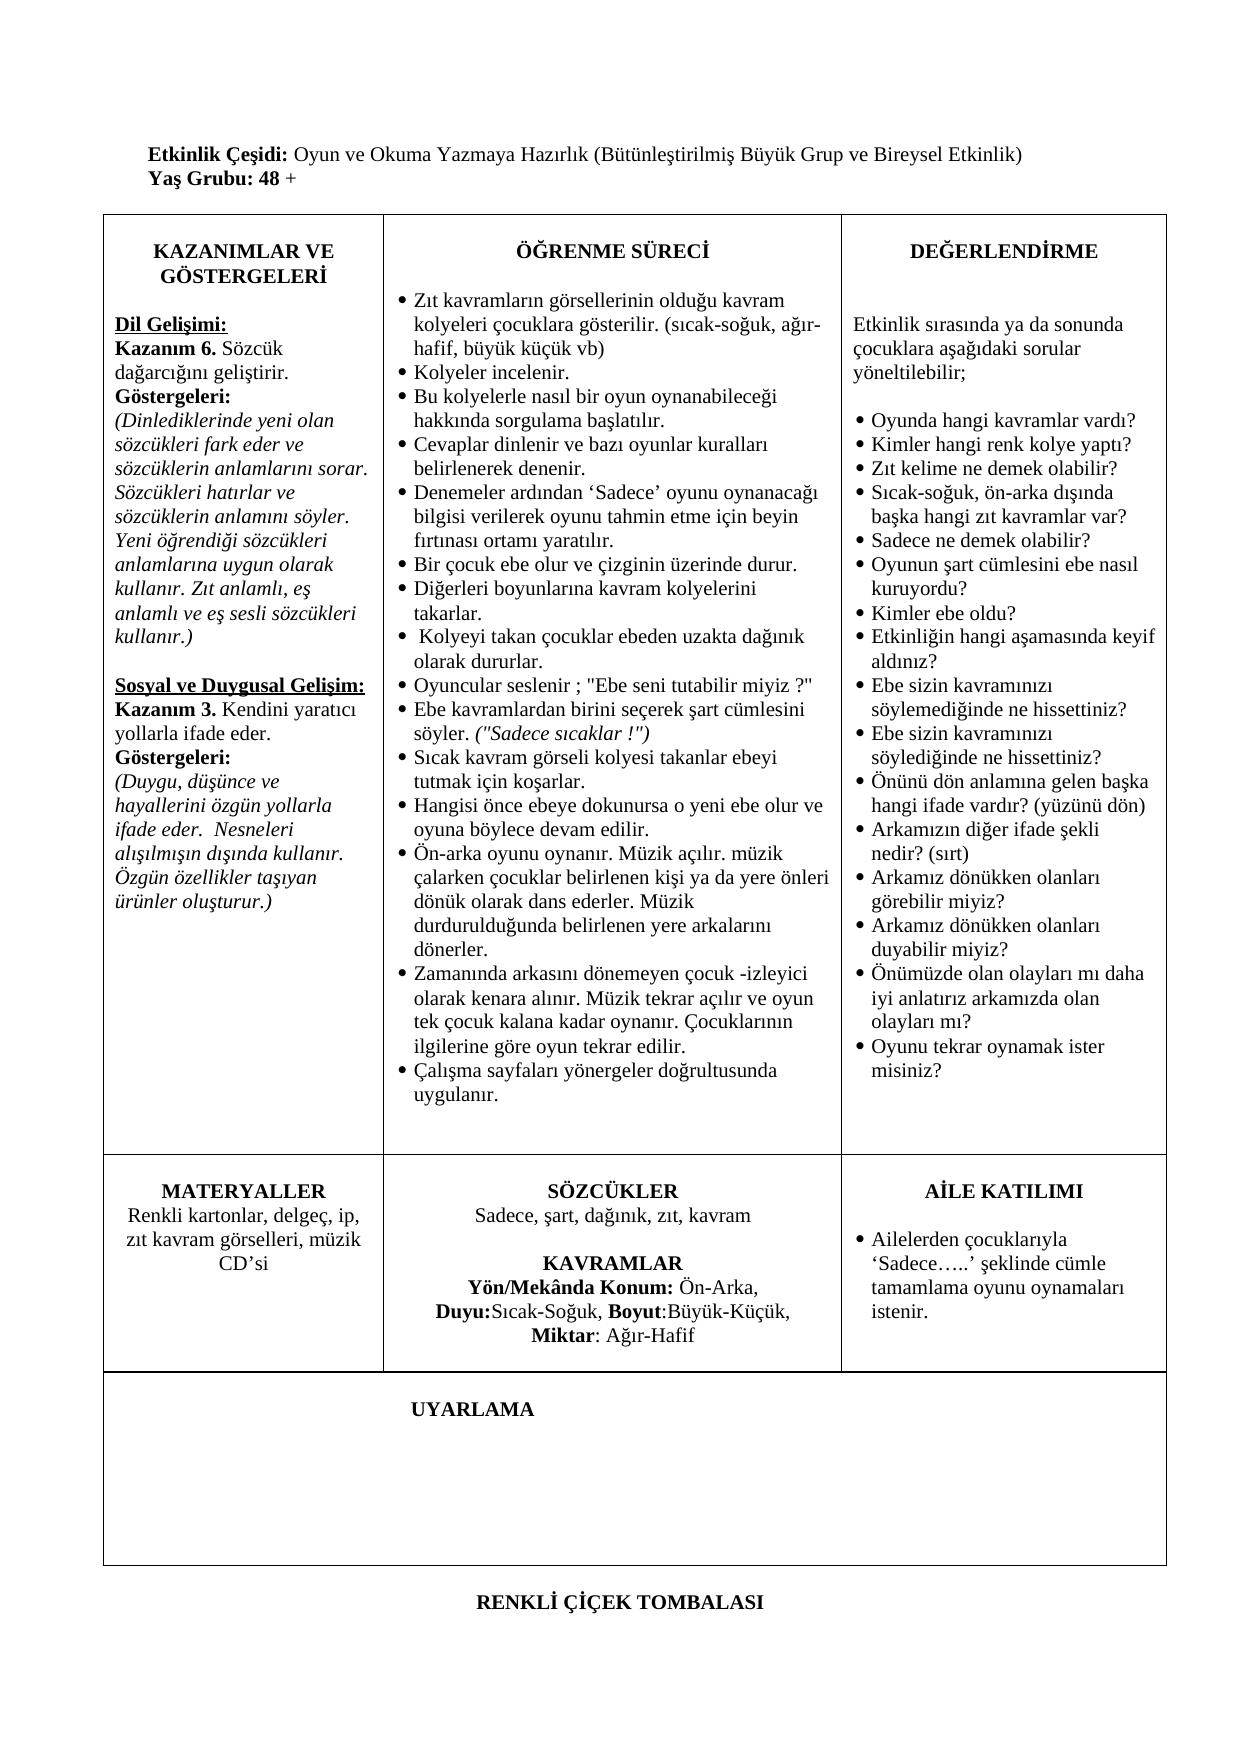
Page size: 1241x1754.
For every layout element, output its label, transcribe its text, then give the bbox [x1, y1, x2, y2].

table_cell UYARLAMA [104, 1373, 842, 1565]
table_header DEĞERLENDİRME Etkinlik sırasında ya da sonunda çocuklara aşağıdaki sorular yöneltilebilir; Oyunda hangi kavramlar vardı? Kimler hangi renk kolye yaptı? Zıt kelime ne demek olabilir? Sıcak-soğuk, ön-arka dışında başka hangi zıt kavramlar var? Sadece ne demek olabilir? Oyunun şart cümlesini ebe nasıl kuruyordu? Kimler ebe oldu? Etkinliğin hangi aşamasında keyif aldınız? Ebe sizin kavramınızı söylemediğinde ne hissettiniz? Ebe sizin kavramınızı söylediğinde ne hissettiniz? Önünü dön anlamına gelen başka hangi ifade vardır? (yüzünü dön) Arkamızın diğer ifade şekli nedir? (sırt) Arkamız dönükken olanları görebilir miyiz? Arkamız dönükken olanları duyabilir miyiz? Önümüzde olan olayları mı daha iyi anlatırız arkamızda olan olayları mı? Oyunu tekrar oynamak ister misiniz? [842, 215, 1166, 1154]
table_cell SÖZCÜKLER Sadece, şart, dağınık, zıt, kavram KAVRAMLAR Yön/Mekânda Konum: Ön-Arka, Duyu:Sıcak-Soğuk, Boyut:Büyük-Küçük, Miktar: Ağır-Hafif [384, 1155, 841, 1371]
table_header KAZANIMLAR VE GÖSTERGELERİ Dil Gelişimi: Kazanım 6. Sözcük dağarcığını geliştirir. Göstergeleri: (Dinlediklerinde yeni olan sözcükleri fark eder ve sözcüklerin anlamlarını sorar. Sözcükleri hatırlar ve sözcüklerin anlamını söyler. Yeni öğrendiği sözcükleri anlamlarına uygun olarak kullanır. Zıt anlamlı, eş anlamlı ve eş sesli sözcükleri kullanır.) Sosyal ve Duygusal Gelişim: Kazanım 3. Kendini yaratıcı yollarla ifade eder. Göstergeleri: (Duygu, düşünce ve hayallerini özgün yollarla ifade eder. Nesneleri alışılmışın dışında kullanır. Özgün özellikler taşıyan ürünler oluşturur.) [104, 215, 383, 1154]
text RENKLİ ÇİÇEK TOMBALASI [148, 1590, 1092, 1614]
table_header ÖĞRENME SÜRECİ Zıt kavramların görsellerinin olduğu kavram kolyeleri çocuklara gösterilir. (sıcak-soğuk, ağır-hafif, büyük küçük vb) Kolyeler incelenir. Bu kolyelerle nasıl bir oyun oynanabileceği hakkında sorgulama başlatılır. Cevaplar dinlenir ve bazı oyunlar kuralları belirlenerek denenir. Denemeler ardından ‘Sadece’ oyunu oynanacağı bilgisi verilerek oyunu tahmin etme için beyin fırtınası ortamı yaratılır. Bir çocuk ebe olur ve çizginin üzerinde durur. Diğerleri boyunlarına kavram kolyelerini takarlar. Kolyeyi takan çocuklar ebeden uzakta dağınık olarak dururlar. Oyuncular seslenir ; "Ebe seni tutabilir miyiz ?" Ebe kavramlardan birini seçerek şart cümlesini söyler. ("Sadece sıcaklar !") Sıcak kavram görseli kolyesi takanlar ebeyi tutmak için koşarlar. Hangisi önce ebeye dokunursa o yeni ebe olur ve oyuna böylece devam edilir. Ön-arka oyunu oynanır. Müzik açılır. müzik çalarken çocuklar belirlenen kişi ya da yere önleri dönük olarak dans ederler. Müzik durdurulduğunda belirlenen yere arkalarını dönerler. Zamanında arkasını dönemeyen çocuk -izleyici olarak kenara alınır. Müzik tekrar açılır ve oyun tek çocuk kalana kadar oynanır. Çocuklarının ilgilerine göre oyun tekrar edilir. Çalışma sayfaları yönergeler doğrultusunda uygulanır. [384, 215, 841, 1154]
text Yaş Grubu: 48 + [148, 166, 1092, 190]
text Etkinlik Çeşidi: Oyun ve Okuma Yazmaya Hazırlık (Bütünleştirilmiş Büyük Grup ve Bireysel Etkinlik) [148, 142, 1092, 166]
table_cell [842, 1373, 1166, 1565]
table_cell AİLE KATILIMI Ailelerden çocuklarıyla ‘Sadece…..’ şeklinde cümle tamamlama oyunu oynamaları istenir. [842, 1155, 1166, 1371]
table_cell MATERYALLER Renkli kartonlar, delgeç, ip, zıt kavram görselleri, müzik CD’si [104, 1155, 383, 1371]
